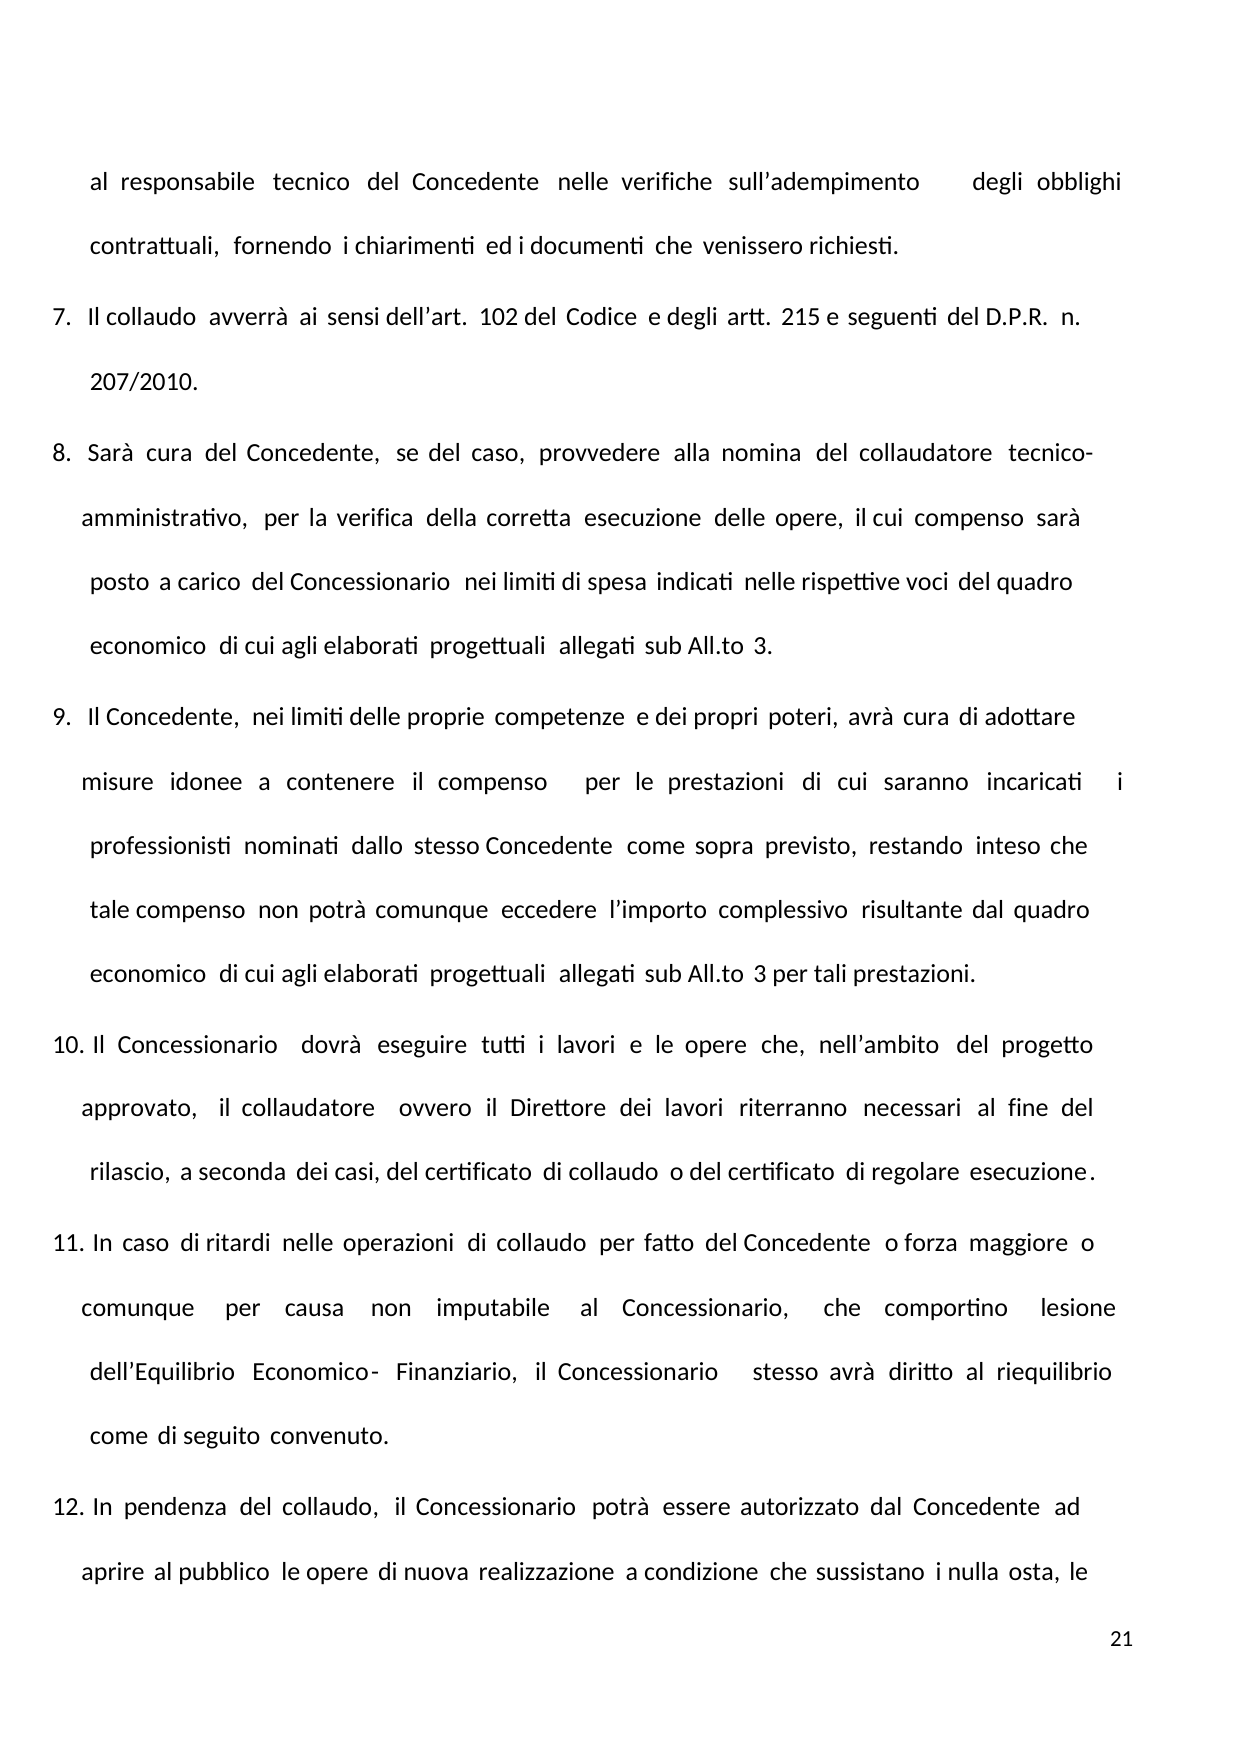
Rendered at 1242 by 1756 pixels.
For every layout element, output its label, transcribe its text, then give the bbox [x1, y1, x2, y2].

text misure idonee a contenere il compenso per le prestazioni di cui saranno incaricati i [81, 769, 1129, 796]
text 11. In caso di ritardi nelle operazioni di collaudo per fatto del Concedente o forza maggiore o [52, 1227, 1189, 1258]
text amministrativo, per la verifica della corretta esecuzione delle opere, il cui compenso sarà [81, 505, 1129, 531]
text 10. Il Concessionario dovrà eseguire tutti i lavori e le opere che, nell’ambito del progetto [52, 1029, 1189, 1060]
text al responsabile tecnico del Concedente nelle verifiche sull’adempimento degli obblighi [89, 169, 1189, 195]
text dell’Equilibrio Economico- Finanziario, il Concessionario stesso avrà diritto al riequilibrio [89, 1359, 1189, 1386]
text 207/2010. [89, 369, 1189, 395]
text come di seguito convenuto. [89, 1423, 1189, 1450]
text rilascio, a seconda dei casi, del certificato di collaudo o del certificato di regolare esecuzione. [89, 1159, 1189, 1186]
text contrattuali, fornendo i chiarimenti ed i documenti che venissero richiesti. [89, 233, 1189, 259]
text economico di cui agli elaborati progettuali allegati sub All.to 3. [89, 633, 1189, 659]
text 21 [1110, 1627, 1189, 1651]
text tale compenso non potrà comunque eccedere l’importo complessivo risultante dal quadro [89, 897, 1189, 924]
text economico di cui agli elaborati progettuali allegati sub All.to 3 per tali prestazioni. [89, 961, 1189, 988]
text aprire al pubblico le opere di nuova realizzazione a condizione che sussistano i nulla osta, le [81, 1559, 1129, 1586]
text posto a carico del Concessionario nei limiti di spesa indicati nelle rispettive voci del quadro [89, 569, 1189, 595]
text 9. Il Concedente, nei limiti delle proprie competenze e dei propri poteri, avrà cura di adottare [52, 701, 1189, 731]
text professionisti nominati dallo stesso Concedente come sopra previsto, restando inteso che [89, 833, 1189, 860]
text 8. Sarà cura del Concedente, se del caso, provvedere alla nomina del collaudatore tecnico- [52, 437, 1189, 467]
text approvato, il collaudatore ovvero il Direttore dei lavori riterranno necessari al fine del [81, 1095, 1128, 1122]
text comunque per causa non imputabile al Concessionario, che comportino lesione [81, 1295, 1128, 1322]
text 12. In pendenza del collaudo, il Concessionario potrà essere autorizzato dal Concedente ad [52, 1491, 1189, 1522]
text 7. Il collaudo avverrà ai sensi dell’art. 102 del Codice e degli artt. 215 e seguenti del D.P.R. n. [52, 301, 1189, 331]
